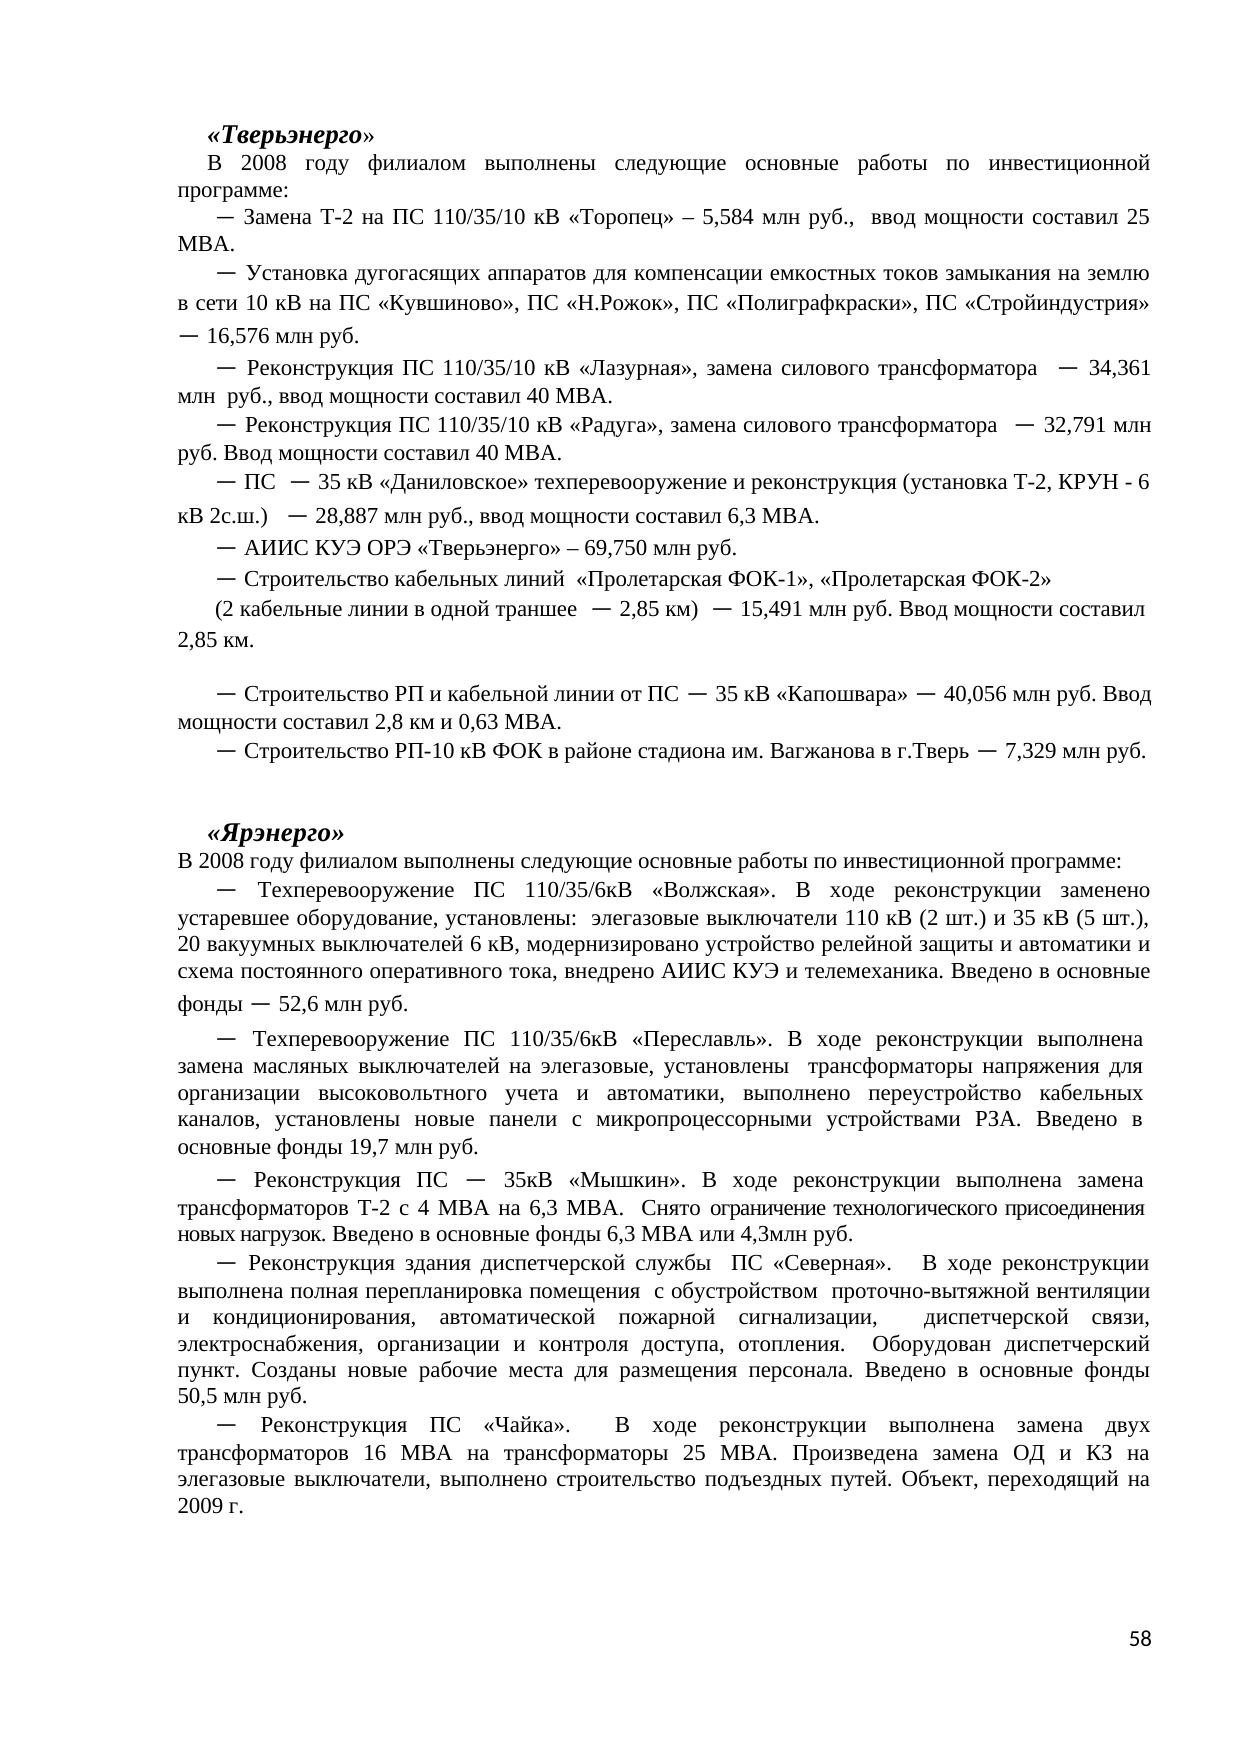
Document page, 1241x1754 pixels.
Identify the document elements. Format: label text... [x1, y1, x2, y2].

text «Ярэнерго» [177, 816, 1152, 847]
text — Реконструкция ПС 110/35/10 кВ «Радуга», замена силового трансформатора — 32,791 млн руб. Ввод мощности составил 40 МВА. [177, 408, 1152, 465]
text В 2008 году филиалом выполнены следующие основные работы по инвестиционной программе: [177, 847, 1152, 873]
text — Реконструкция здания диспетчерской службы ПС «Северная». В ходе реконструкции выполнена полная перепланировка помещения с обустройством проточно-вытяжной вентиляции и кондиционирования, автоматической пожарной сигнализации, диспетчерской связи, электроснабжения, организации и контроля доступа, отопления. Оборудован диспетчерский пункт. Созданы новые рабочие места для размещения персонала. Введено в основные фонды 50,5 млн руб. [177, 1246, 1152, 1409]
text «Тверьэнерго» [177, 118, 1152, 149]
text — Реконструкция ПС — 35кВ «Мышкин». В ходе реконструкции выполнена замена трансформаторов Т-2 с 4 МВА на 6,3 МВА. Снято ограничение технологического присоединения новых нагрузок. Введено в основные фонды 6,3 МВА или 4,3млн руб. [177, 1163, 1145, 1246]
text В 2008 году филиалом выполнены следующие основные работы по инвестиционной программе: [177, 149, 1152, 202]
text — Реконструкция ПС «Чайка». В ходе реконструкции выполнена замена двух трансформаторов 16 МВА на трансформаторы 25 МВА. Произведена замена ОД и КЗ на элегазовые выключатели, выполнено строительство подъездных путей. Объект, переходящий на 2009 г. [177, 1409, 1152, 1518]
list — Строительство РП-10 кВ ФОК в районе стадиона им. Вагжанова в г.Тверь — 7,329 млн руб. [177, 734, 1152, 765]
text — Реконструкция ПС 110/35/10 кВ «Лазурная», замена силового трансформатора — 34,361 млн руб., ввод мощности составил 40 МВА. [177, 351, 1152, 408]
text — Техперевооружение ПС 110/35/6кВ «Волжская». В ходе реконструкции заменено устаревшее оборудование, установлены: элегазовые выключатели 110 кВ (2 шт.) и 35 кВ (5 шт.), 20 вакуумных выключателей 6 кВ, модернизировано устройство релейной защиты и автоматики и схема постоянного оперативного тока, внедрено АИИС КУЭ и телемеханика. Введено в основные фонды — 52,6 млн руб. [177, 873, 1152, 1019]
list — Строительство кабельных линий «Пролетарская ФОК-1», «Пролетарская ФОК-2» [177, 562, 1152, 592]
list — Строительство РП и кабельной линии от ПС — 35 кВ «Капошвара» — 40,056 млн руб. Ввод мощности составил 2,8 км и 0,63 МВА. [177, 678, 1152, 734]
list (2 кабельные линии в одной траншее — 2,85 км) — 15,491 млн руб. Ввод мощности составил 2,85 км. [177, 592, 1152, 653]
text — Установка дугогасящих аппаратов для компенсации емкостных токов замыкания на землю в сети 10 кВ на ПС «Кувшиново», ПС «Н.Рожок», ПС «Полиграфкраски», ПС «Стройиндустрия» — 16,576 млн руб. [177, 256, 1152, 351]
text — АИИС КУЭ ОРЭ «Тверьэнерго» – 69,750 млн руб. [177, 531, 1152, 562]
text — Замена Т-2 на ПС 110/35/10 кВ «Торопец» – 5,584 млн руб., ввод мощности составил 25 МВА. [177, 202, 1152, 256]
text — Техперевооружение ПС 110/35/6кВ «Переславль». В ходе реконструкции выполнена замена масляных выключателей на элегазовые, установлены трансформаторы напряжения для организации высоковольтного учета и автоматики, выполнено переустройство кабельных каналов, установлены новые панели с микропроцессорными устройствами РЗА. Введено в основные фонды 19,7 млн руб. [177, 1022, 1145, 1160]
text — ПС — 35 кВ «Даниловское» техперевооружение и реконструкция (установка Т-2, КРУН - 6 кВ 2с.ш.) — 28,887 млн руб., ввод мощности составил 6,3 МВА. [177, 465, 1152, 531]
